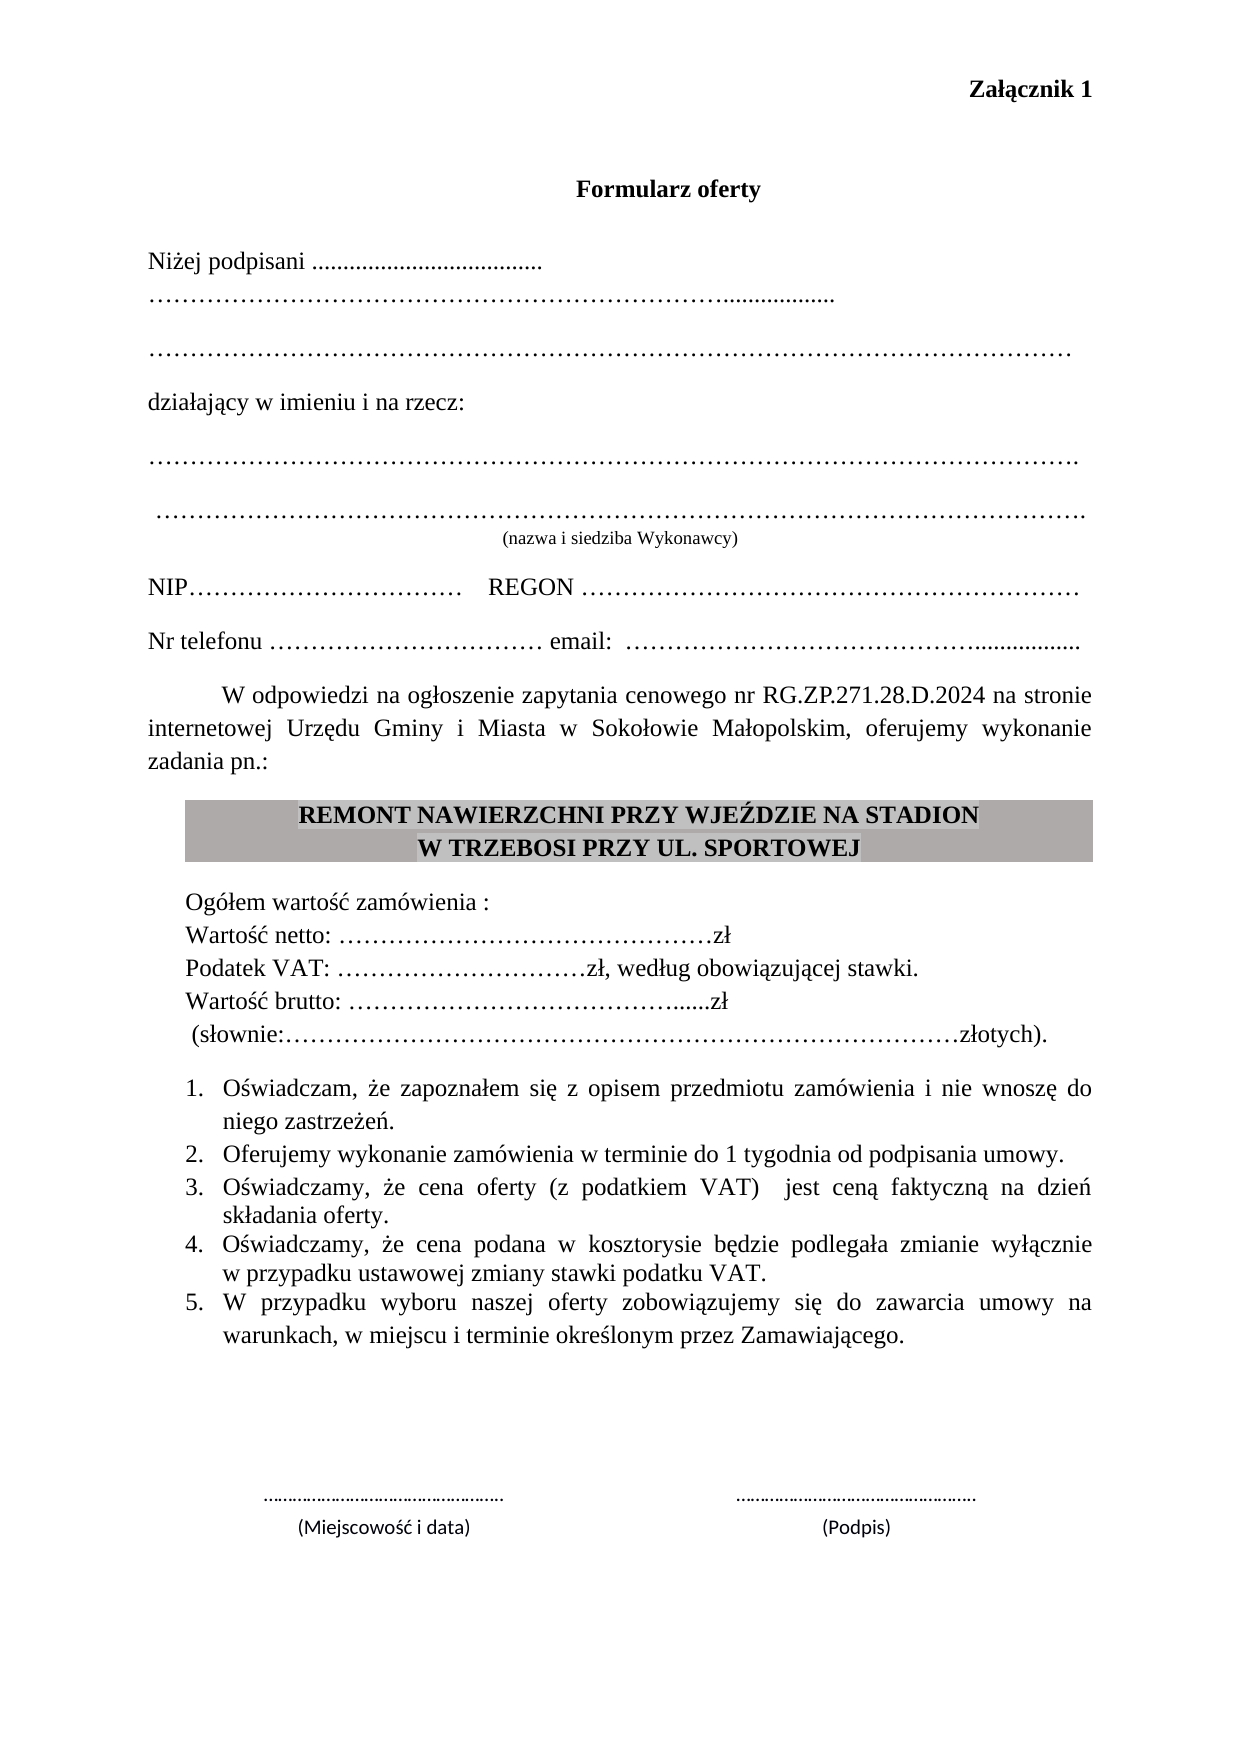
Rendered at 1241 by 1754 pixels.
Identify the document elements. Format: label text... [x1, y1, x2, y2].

text Niżej podpisani .....................................…………………………………………………………….................. [148, 246, 1093, 308]
text Wartość brutto: …………………………………......zł [185, 986, 1093, 1015]
text ………………………………………………………………………………………………… [148, 333, 1093, 362]
list Oświadczam, że zapoznałem się z opisem przedmiotu zamówienia i nie wnoszę do niego zastrzeżeń. [185, 1073, 1093, 1134]
list W przypadku wyboru naszej oferty zobowiązujemy się do zawarcia umowy na warunkach, w miejscu i terminie określonym przez Zamawiającego. [185, 1287, 1093, 1349]
text działający w imieniu i na rzecz: [148, 387, 1093, 416]
text Nr telefonu …………………………… email: ……………………………………................. [148, 626, 1093, 655]
list Formularz oferty [244, 174, 1093, 203]
text Podatek VAT: …………………………zł, według obowiązującej stawki. [185, 953, 1093, 982]
text …………………………………………………………………………………………………. (nazwa i siedziba Wykonawcy) [148, 495, 1093, 548]
table_cell (Miejscowość i data) [148, 1507, 620, 1539]
text REMONT NAWIERZCHNI PRZY WJEŹDZIE NA STADION W TRZEBOSI PRZY UL. SPORTOWEJ [185, 800, 1093, 862]
text Wartość netto: ………………………………………zł [185, 920, 1093, 949]
text …………………………………………………………………………………………………. [148, 441, 1093, 470]
list Oferujemy wykonanie zamówienia w terminie do 1 tygodnia od podpisania umowy. [185, 1139, 1093, 1168]
list Oświadczamy, że cena oferty (z podatkiem VAT) jest ceną faktyczną na dzień składania oferty. [185, 1172, 1093, 1229]
text W odpowiedzi na ogłoszenie zapytania cenowego nr RG.ZP.271.28.D.2024 na stronie internetowej Urzędu Gminy i Miasta w Sokołowie Małopolskim, oferujemy wykonanie zadania pn.: [148, 680, 1093, 775]
table_cell (Podpis) [620, 1507, 1093, 1539]
text (słownie:………………………………………………………………………złotych). [185, 1019, 1093, 1048]
table_header ………………………………………….. [148, 1431, 620, 1507]
list Oświadczamy, że cena podana w kosztorysie będzie podlegała zmianie wyłącznie w przypadku ustawowej zmiany stawki podatku VAT. [185, 1229, 1093, 1287]
text Ogółem wartość zamówienia : [185, 887, 1093, 916]
table_header ………………………………………….. [620, 1431, 1093, 1507]
text NIP…………………………… REGON …………………………………………………… [148, 572, 1093, 601]
